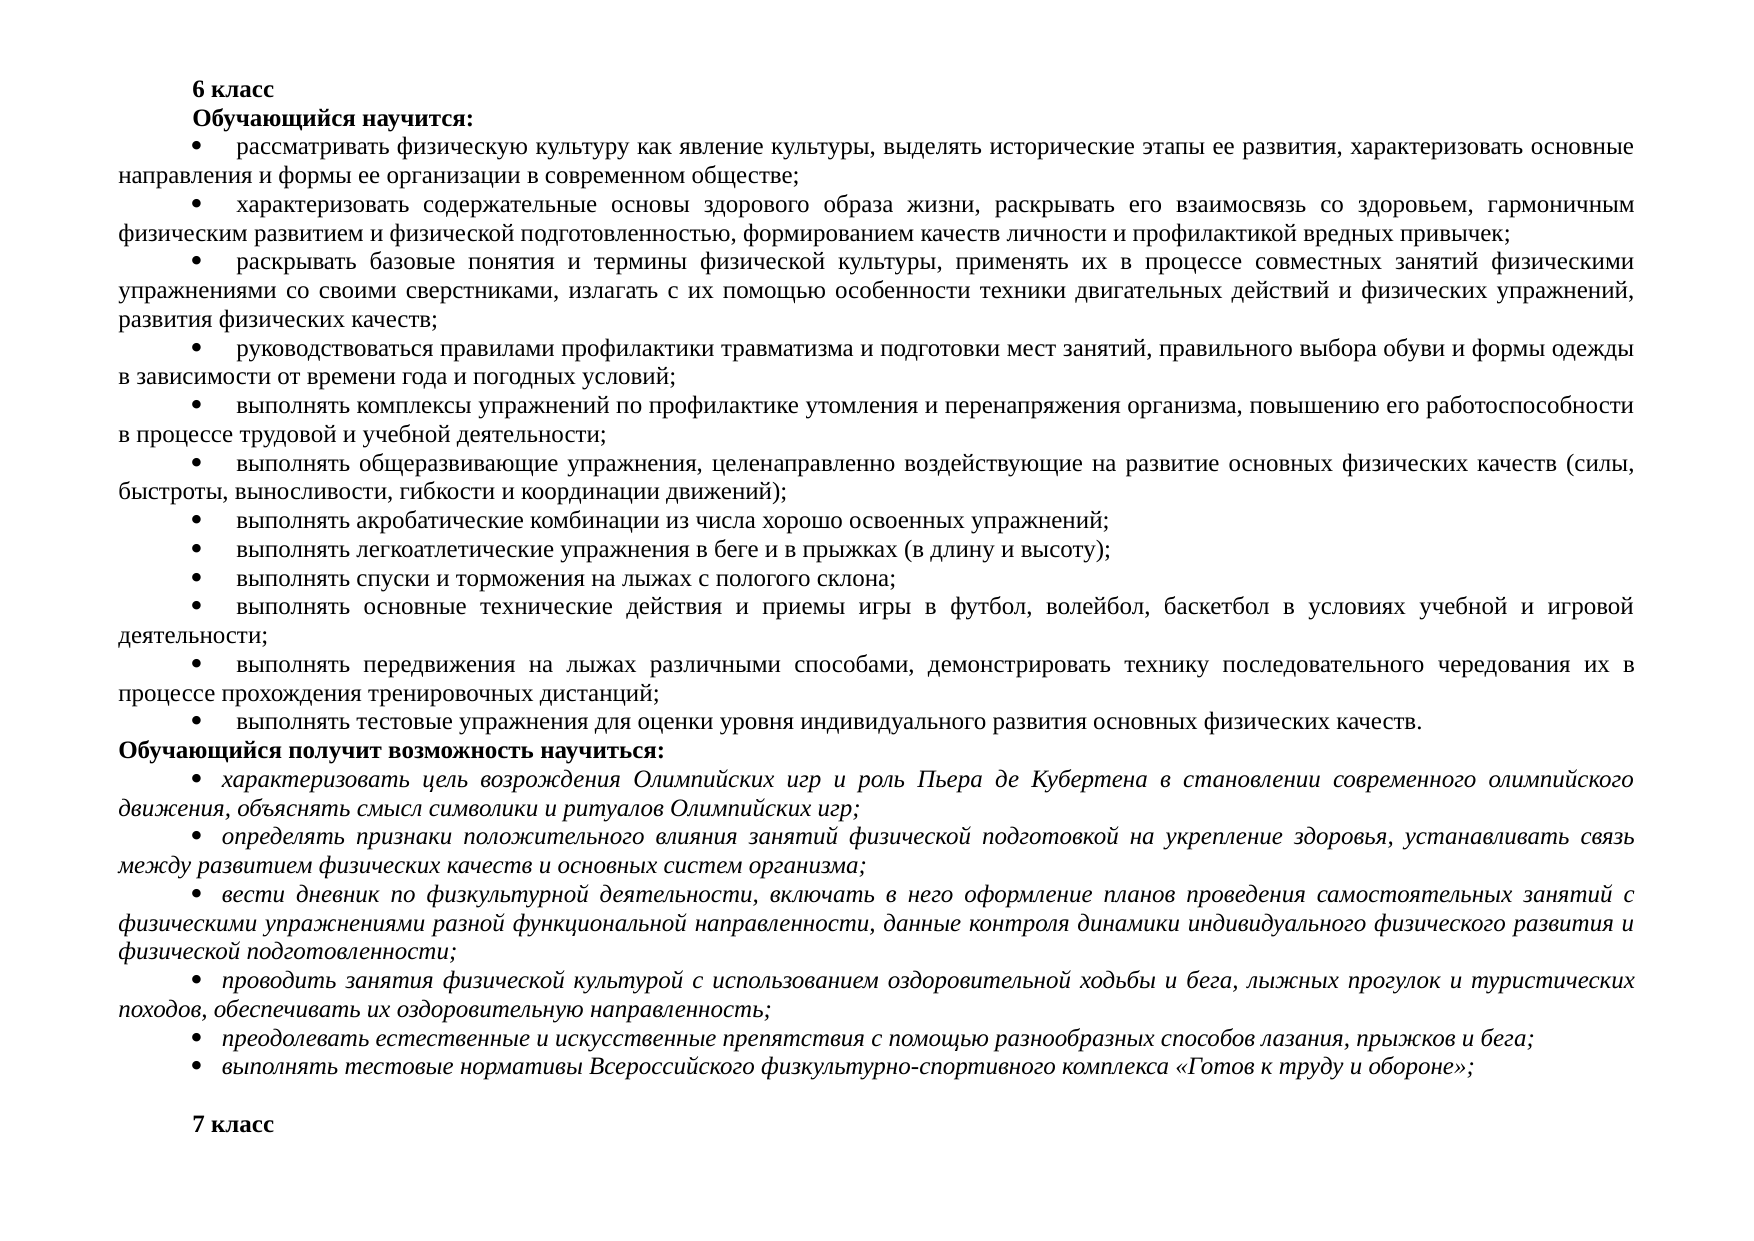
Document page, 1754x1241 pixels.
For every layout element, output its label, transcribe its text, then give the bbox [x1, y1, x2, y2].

text 7 класс [118, 1109, 1636, 1138]
list выполнять общеразвивающие упражнения, целенаправленно воздействующие на развитие основных физических качеств (силы, быстроты, выносливости, гибкости и координации движений); [118, 448, 1636, 505]
list руководствоваться правилами профилактики травматизма и подготовки мест занятий, правильного выбора обуви и формы одежды в зависимости от времени года и погодных условий; [118, 333, 1636, 390]
list характеризовать содержательные основы здорового образа жизни, раскрывать его взаимосвязь со здоровьем, гармоничным физическим развитием и физической подготовленностью, формированием качеств личности и профилактикой вредных привычек; [118, 189, 1636, 246]
list выполнять комплексы упражнений по профилактике утомления и перенапряжения организма, повышению его работоспособности в процессе трудовой и учебной деятельности; [118, 390, 1636, 448]
list определять признаки положительного влияния занятий физической подготовкой на укрепление здоровья, устанавливать связь между развитием физических качеств и основных систем организма; [118, 821, 1636, 879]
list выполнять основные технические действия и приемы игры в футбол, волейбол, баскетбол в условиях учебной и игровой деятельности; [118, 591, 1636, 649]
list выполнять легкоатлетические упражнения в беге и в прыжках (в длину и высоту); [118, 534, 1636, 563]
list выполнять передвижения на лыжах различными способами, демонстрировать технику последовательного чередования их в процессе прохождения тренировочных дистанций; [118, 649, 1636, 706]
text Обучающийся получит возможность научиться: [118, 735, 1636, 764]
list рассматривать физическую культуру как явление культуры, выделять исторические этапы ее развития, характеризовать основные направления и формы ее организации в современном обществе; [118, 131, 1636, 189]
list вести дневник по физкультурной деятельности, включать в него оформление планов проведения самостоятельных занятий с физическими упражнениями разной функциональной направленности, данные контроля динамики индивидуального физического развития и физической подготовленности; [118, 879, 1636, 965]
text 6 класс [118, 74, 1636, 103]
list проводить занятия физической культурой с использованием оздоровительной ходьбы и бега, лыжных прогулок и туристических походов, обеспечивать их оздоровительную направленность; [118, 965, 1636, 1023]
list выполнять спуски и торможения на лыжах с пологого склона; [118, 563, 1636, 591]
list преодолевать естественные и искусственные препятствия с помощью разнообразных способов лазания, прыжков и бега; [118, 1023, 1636, 1051]
list выполнять тестовые упражнения для оценки уровня индивидуального развития основных физических качеств. [118, 706, 1636, 735]
text Обучающийся научится: [118, 103, 1636, 131]
list характеризовать цель возрождения Олимпийских игр и роль Пьера де Кубертена в становлении современного олимпийского движения, объяснять смысл символики и ритуалов Олимпийских игр; [118, 764, 1636, 821]
list раскрывать базовые понятия и термины физической культуры, применять их в процессе совместных занятий физическими упражнениями со своими сверстниками, излагать с их помощью особенности техники двигательных действий и физических упражнений, развития физических качеств; [118, 246, 1636, 333]
list выполнять тестовые нормативы Всероссийского физкультурно-спортивного комплекса «Готов к труду и обороне»; [118, 1051, 1636, 1080]
list выполнять акробатические комбинации из числа хорошо освоенных упражнений; [118, 505, 1636, 534]
